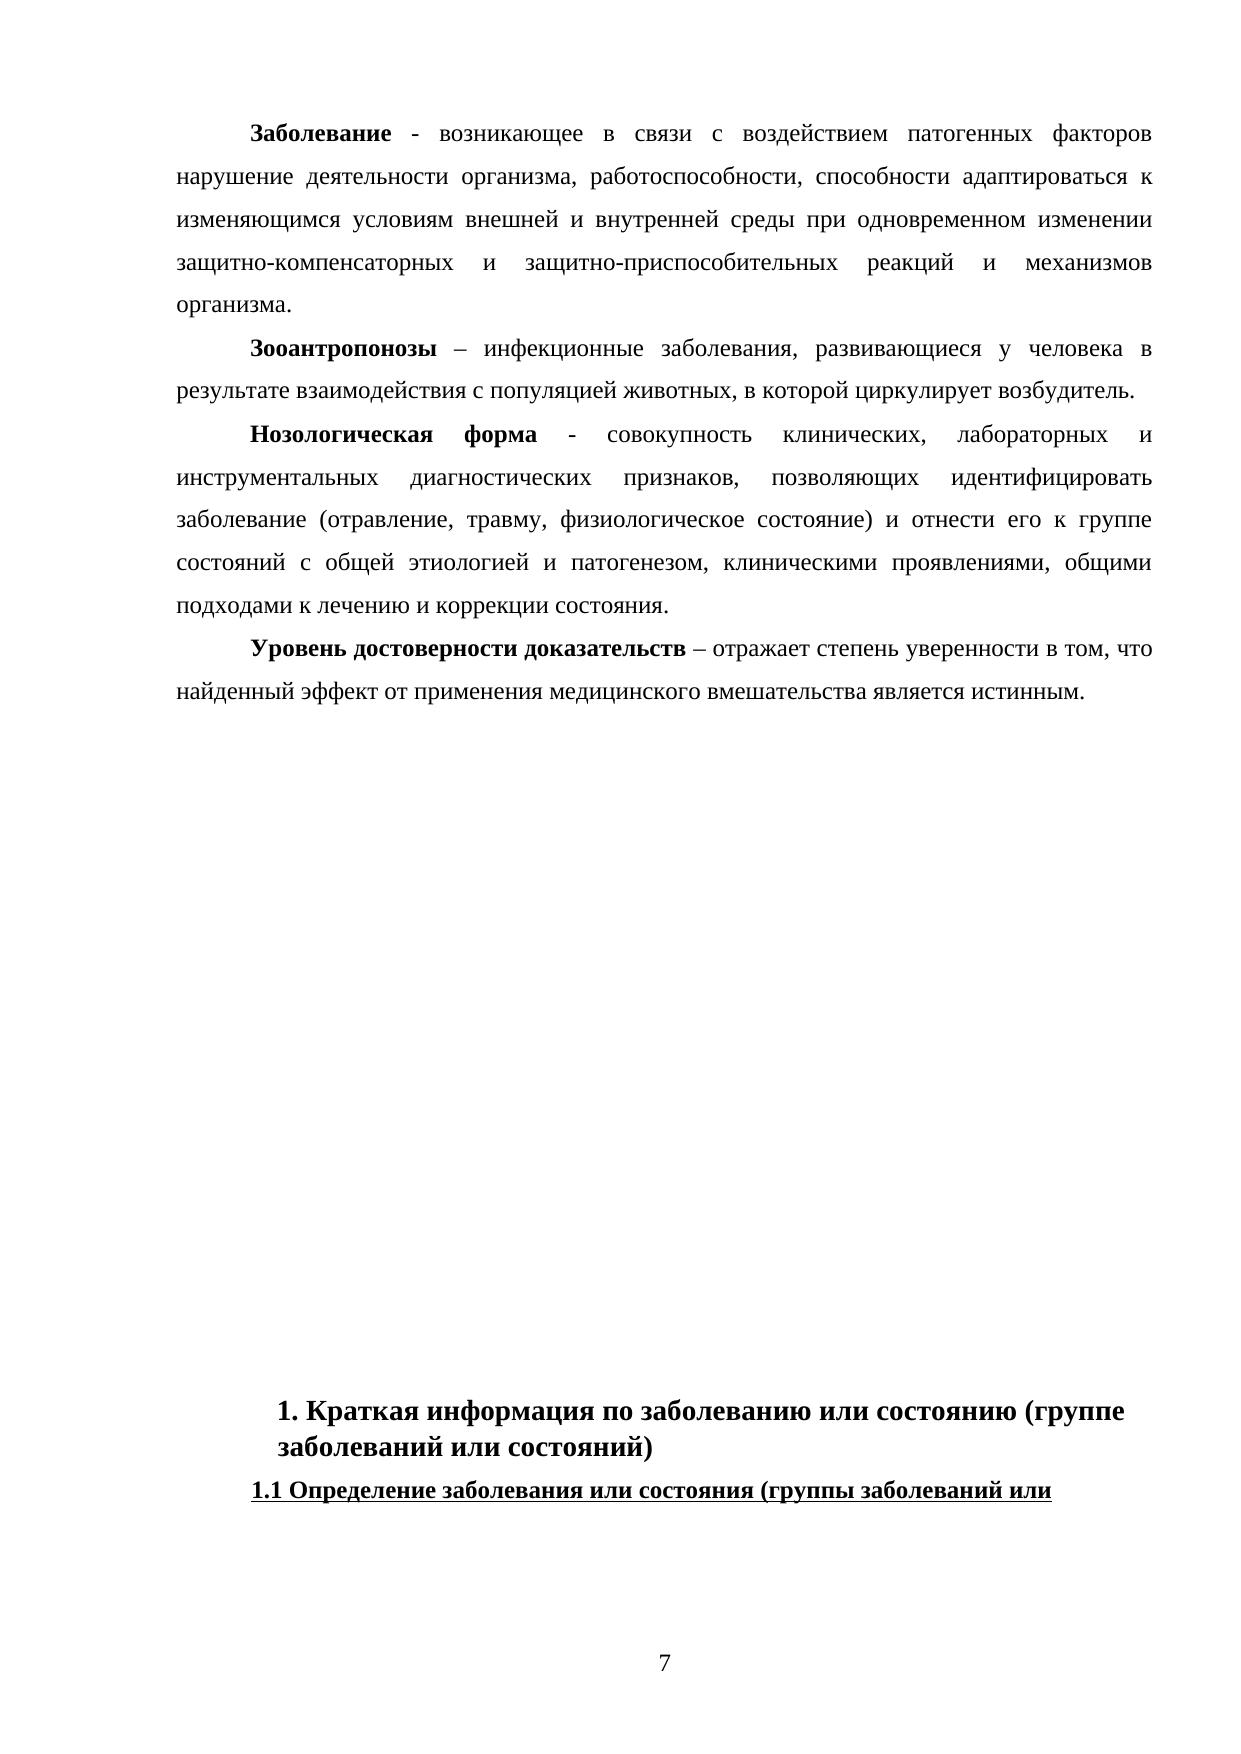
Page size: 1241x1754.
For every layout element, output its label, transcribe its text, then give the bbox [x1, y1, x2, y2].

text Зооантропонозы – инфекционные заболевания, развивающиеся у человека в результате взаимодействия с популяцией животных, в которой циркулирует возбудитель. [176, 333, 1153, 404]
text Нозологическая форма - совокупность клинических, лабораторных и инструментальных диагностических признаков, позволяющих идентифицировать заболевание (отравление, травму, физиологическое состояние) и отнести его к группе состояний с общей этиологией и патогенезом, клиническими проявлениями, общими подходами к лечению и коррекции состояния. [176, 419, 1153, 619]
text Уровень достоверности доказательств – отражает степень уверенности в том, что найденный эффект от применения медицинского вмешательства является истинным. [176, 633, 1153, 705]
text Заболевание - возникающее в связи с воздействием патогенных факторов нарушение деятельности организма, работоспособности, способности адаптироваться к изменяющимся условиям внешней и внутренней среды при одновременном изменении защитно-компенсаторных и защитно-приспособительных реакций и механизмов организма. [176, 118, 1153, 318]
subtitle 1. Краткая информация по заболеванию или состоянию (группе заболеваний или состояний) [277, 1393, 1189, 1463]
text 1.1 Определение заболевания или состояния (группы заболеваний или [177, 1476, 1154, 1504]
